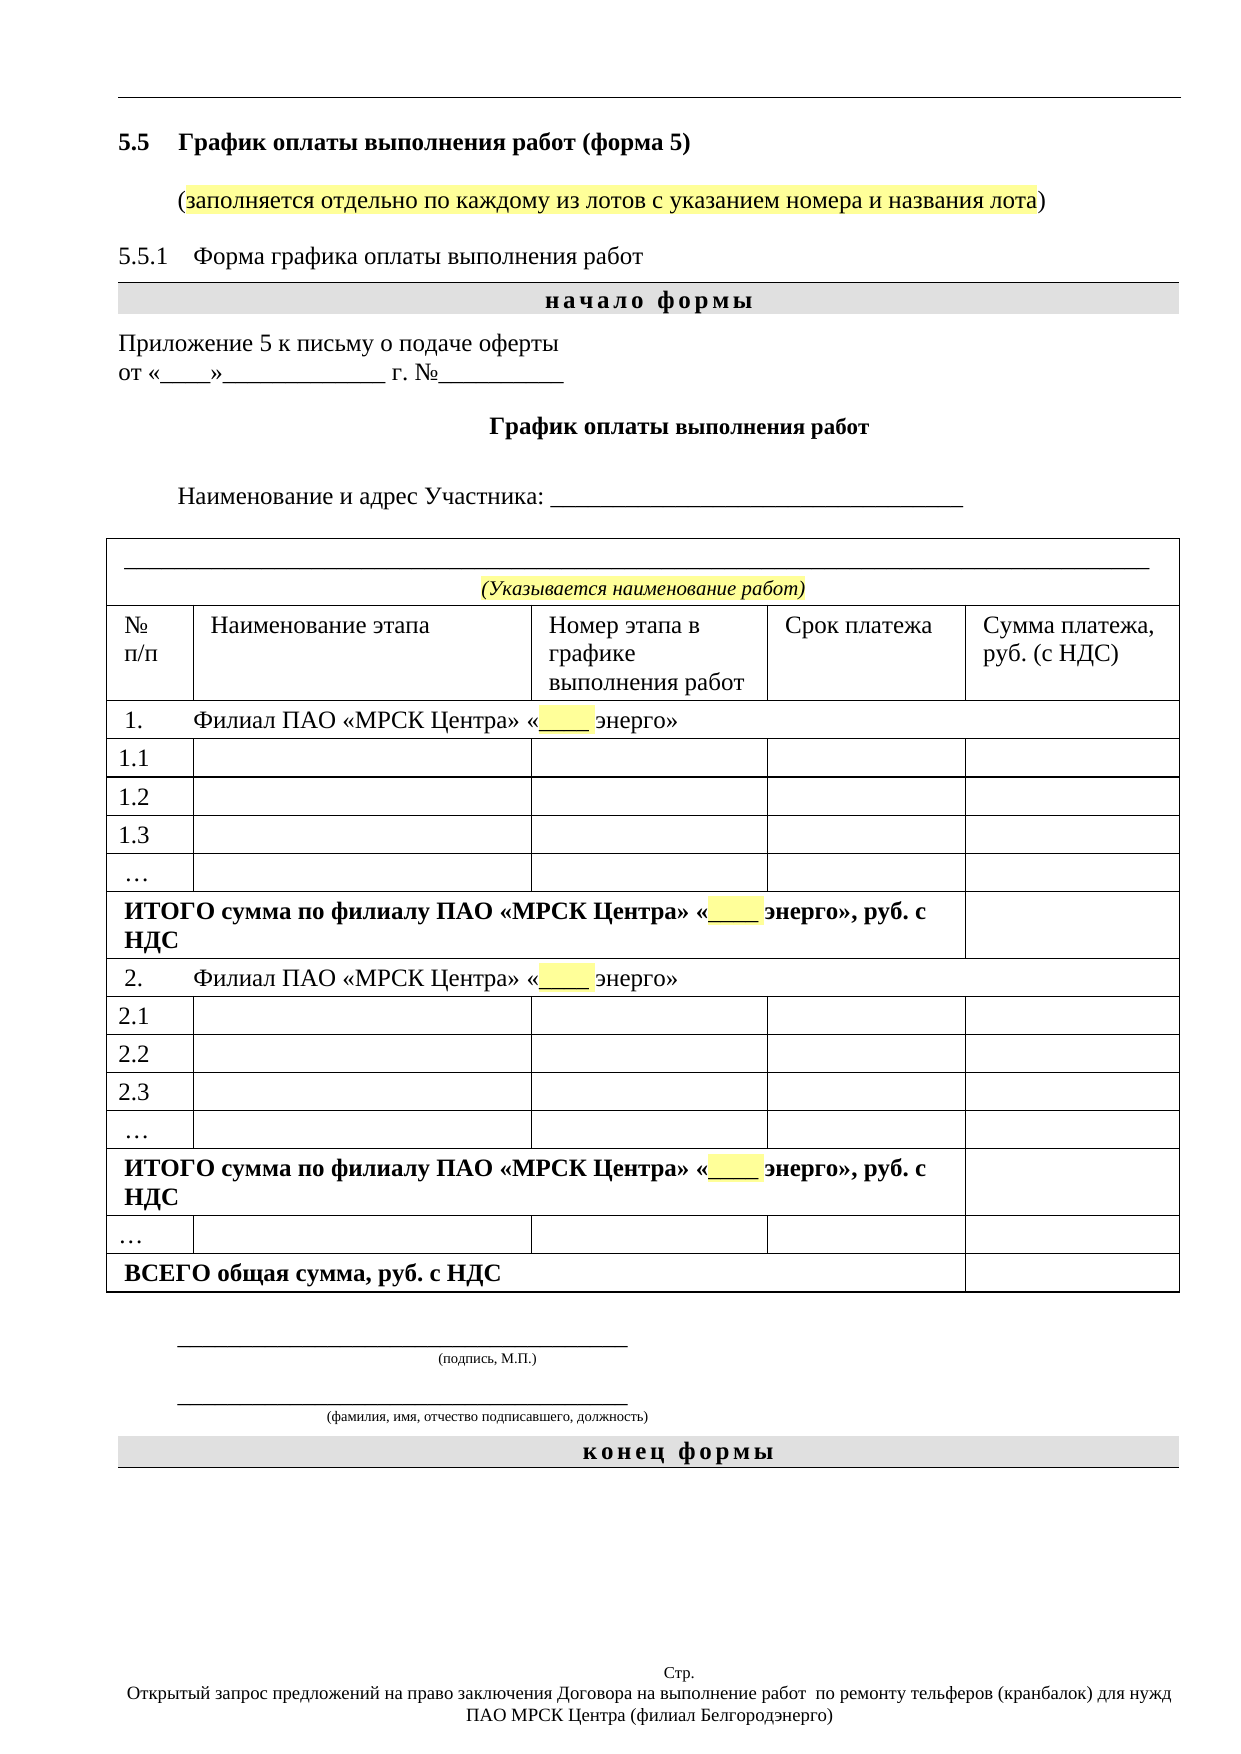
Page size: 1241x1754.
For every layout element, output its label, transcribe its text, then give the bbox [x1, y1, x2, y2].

table_cell [966, 1216, 1179, 1253]
table_cell … [107, 1216, 193, 1253]
table_cell Срок платежа [768, 606, 965, 700]
table_cell [966, 739, 1179, 776]
table_cell [532, 1035, 767, 1072]
table_cell [768, 1035, 965, 1072]
table_cell [768, 1073, 965, 1110]
table_cell [194, 1216, 531, 1253]
table_cell ИТОГО сумма по филиалу ПАО «МРСК Центра» «____ энерго», руб. с НДС [107, 1149, 965, 1215]
table_cell 2.3 [107, 1073, 193, 1110]
table_cell [768, 778, 965, 814]
table_cell [532, 739, 767, 776]
table_cell 1.1 [107, 739, 193, 776]
table_cell [768, 1216, 965, 1253]
table_cell [966, 816, 1179, 853]
table_cell [194, 778, 531, 814]
text Приложение 5 к письму о подаче оферты от «____»_____________ г. №__________ [118, 328, 1181, 386]
table_cell ВСЕГО общая сумма, руб. с НДС [107, 1254, 965, 1291]
subtitle График оплаты выполнения работ (форма 5) [118, 127, 1181, 156]
text начало формы [118, 283, 1179, 314]
table_cell [966, 778, 1179, 814]
text ____________________________________ [118, 1379, 1181, 1407]
table_cell [194, 997, 531, 1034]
table_cell [768, 739, 965, 776]
table_cell Сумма платежа, руб. (с НДС) [966, 606, 1179, 700]
table_cell Филиал ПАО «МРСК Центра» «____ энерго» [107, 701, 1179, 738]
table_cell [966, 854, 1179, 891]
table_cell [532, 1111, 767, 1148]
table_cell … [107, 1111, 193, 1148]
text Наименование и адрес Участника: _________________________________ [118, 481, 1181, 509]
table_header __________________________________________________________________________________ (Указывается наименование работ) [107, 539, 1179, 604]
table_cell Наименование этапа [194, 606, 531, 700]
subtitle Форма графика оплаты выполнения работ [118, 241, 1181, 269]
table_cell [768, 854, 965, 891]
table_cell [768, 997, 965, 1034]
table_cell 1.2 [107, 778, 193, 814]
table_cell … [107, 854, 193, 891]
text (подпись, М.П.) [118, 1350, 797, 1379]
table_cell [966, 1111, 1179, 1148]
text График оплаты выполнения работ [118, 411, 1181, 439]
table_cell [966, 1254, 1179, 1291]
table_cell [532, 997, 767, 1034]
table_cell [966, 1035, 1179, 1072]
table_cell [966, 1149, 1179, 1215]
text (фамилия, имя, отчество подписавшего, должность) [118, 1407, 797, 1436]
table_cell [194, 1073, 531, 1110]
table_cell 1.3 [107, 816, 193, 853]
table_cell [194, 1111, 531, 1148]
table_cell [532, 1216, 767, 1253]
table_cell [966, 892, 1179, 958]
table_cell 2.2 [107, 1035, 193, 1072]
table_cell [532, 816, 767, 853]
table_cell [966, 1073, 1179, 1110]
table_cell Номер этапа в графике выполнения работ [532, 606, 767, 700]
table_cell [194, 739, 531, 776]
table_cell № п/п [107, 606, 193, 700]
table_cell [194, 854, 531, 891]
table_cell [532, 778, 767, 814]
text конец формы [118, 1436, 1179, 1467]
table_cell 2.1 [107, 997, 193, 1034]
table_cell [194, 1035, 531, 1072]
table_cell [532, 1073, 767, 1110]
table_cell [966, 997, 1179, 1034]
text ____________________________________ [118, 1321, 1181, 1350]
table_cell [194, 816, 531, 853]
table_cell [768, 816, 965, 853]
table_cell ИТОГО сумма по филиалу ПАО «МРСК Центра» «____ энерго», руб. с НДС [107, 892, 965, 958]
table_cell [768, 1111, 965, 1148]
table_cell Филиал ПАО «МРСК Центра» «____ энерго» [107, 959, 1179, 996]
table_cell [532, 854, 767, 891]
